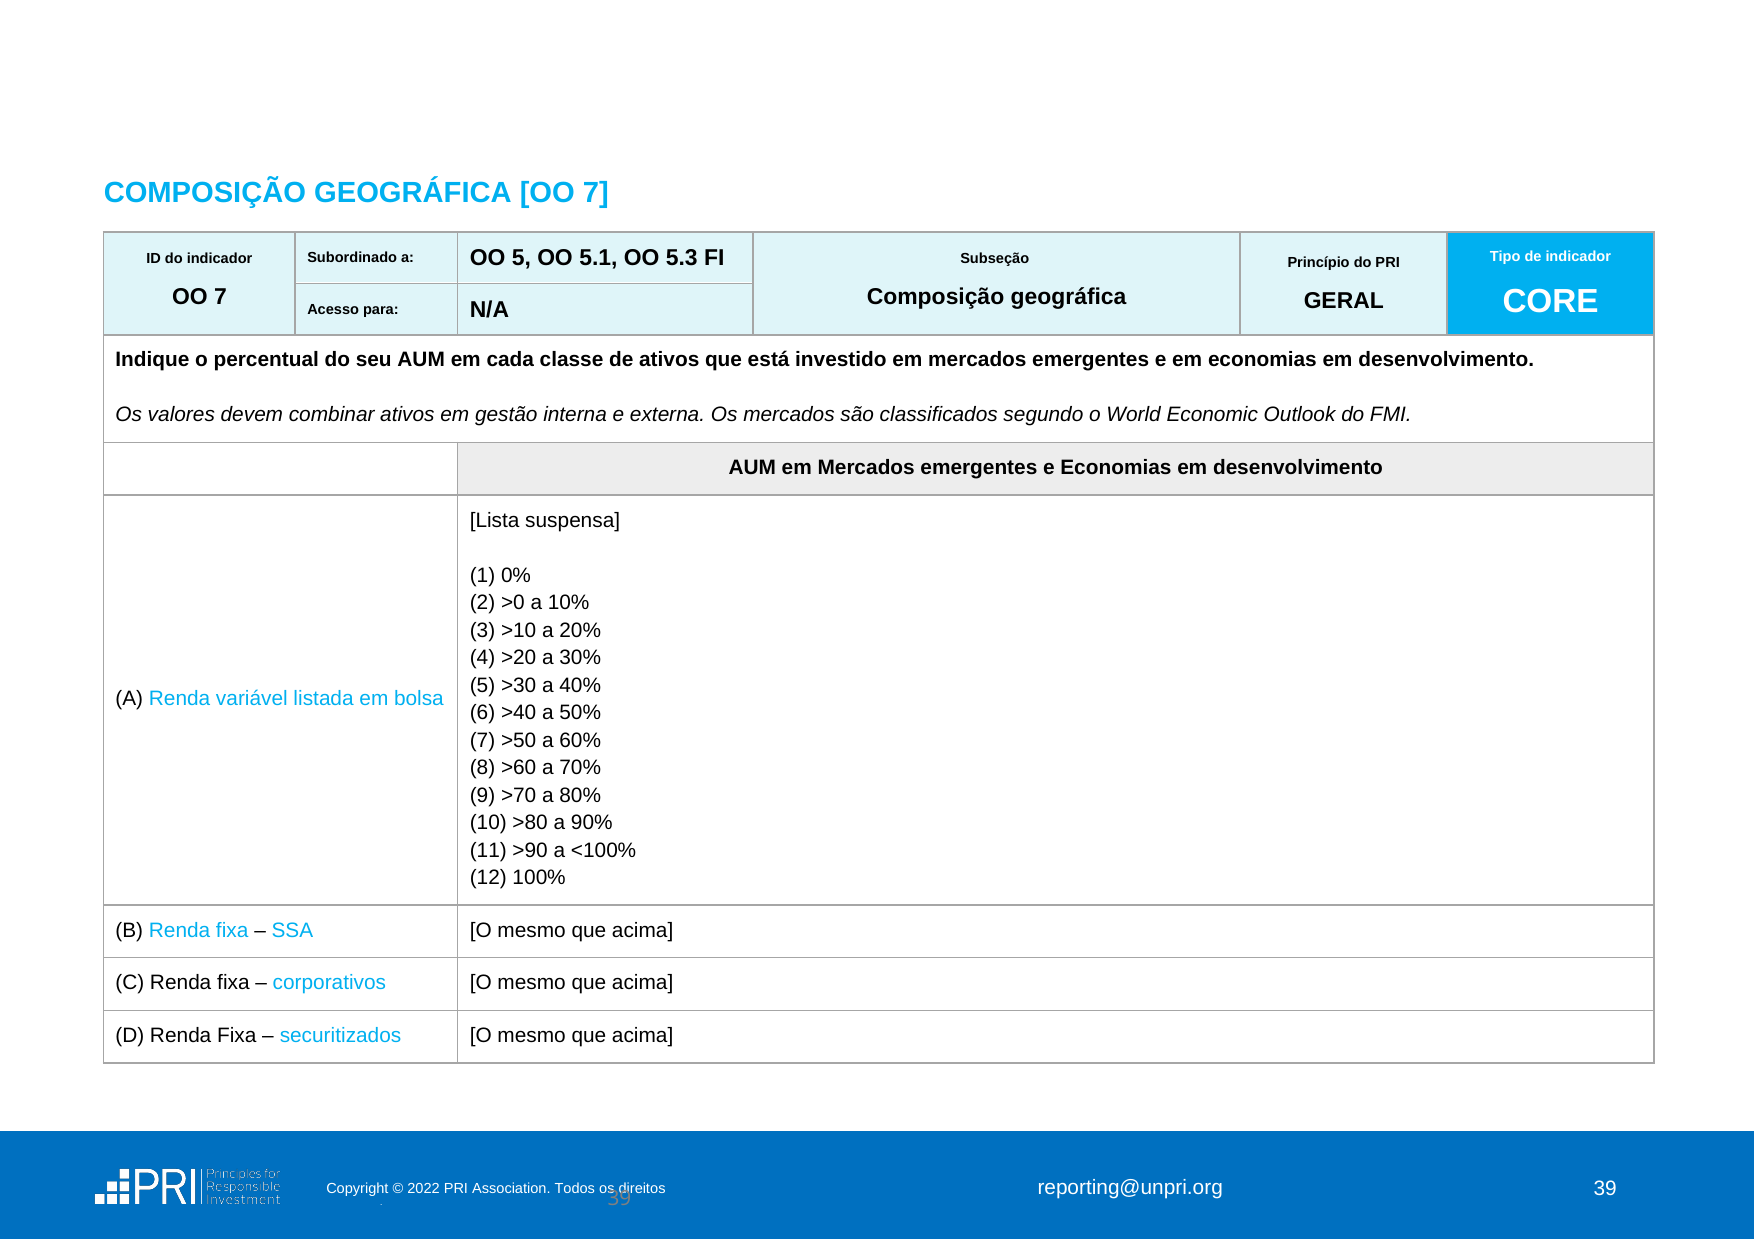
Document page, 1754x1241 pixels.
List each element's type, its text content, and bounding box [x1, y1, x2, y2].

table_cell (D) Renda Fixa – securitizados [104, 1011, 457, 1062]
table_header Subseção Composição geográfica [754, 233, 1239, 334]
table_cell (A) Renda variável listada em bolsa [104, 496, 457, 904]
table_cell AUM em Mercados emergentes e Economias em desenvolvimento [458, 443, 1653, 494]
picture [92, 1166, 282, 1207]
table_header OO 5, OO 5.1, OO 5.3 FI [458, 233, 752, 282]
table_cell [Lista suspensa] (1) 0% (2) >0 a 10% (3) >10 a 20% (4) >20 a 30% (5) >30 a 40% (6) >40 a 50% (7) >50 a 60% (8) >60 a 70% (9) >70 a 80% (10) >80 a 90% (11) >90 a <100% (12) 100% [458, 496, 1653, 904]
table_cell [O mesmo que acima] [458, 958, 1653, 1009]
table_header Tipo de indicador CORE [1448, 233, 1653, 334]
table_cell (C) Renda fixa – corporativos [104, 958, 457, 1009]
subtitle Composição geográfica [OO 7] [103, 175, 1650, 208]
table_cell Indique o percentual do seu AUM em cada classe de ativos que está investido em mercados emergentes e em economias em desenvolvimento. Os valores devem combinar ativos em gestão interna e externa. Os mercados são classificados segundo o World Economic Outlook do FMI. [104, 336, 1653, 442]
table_cell Acesso para: [296, 284, 457, 334]
table_cell (B) Renda fixa – SSA [104, 906, 457, 957]
table_header Subordinado a: [296, 233, 457, 282]
table_cell N/A [458, 284, 752, 334]
table_header Princípio do PRI GERAL [1241, 233, 1446, 334]
table_cell [104, 443, 457, 494]
table_cell [O mesmo que acima] [458, 906, 1653, 957]
table_cell [O mesmo que acima] [458, 1011, 1653, 1062]
table_header ID do indicador OO 7 [104, 233, 294, 334]
